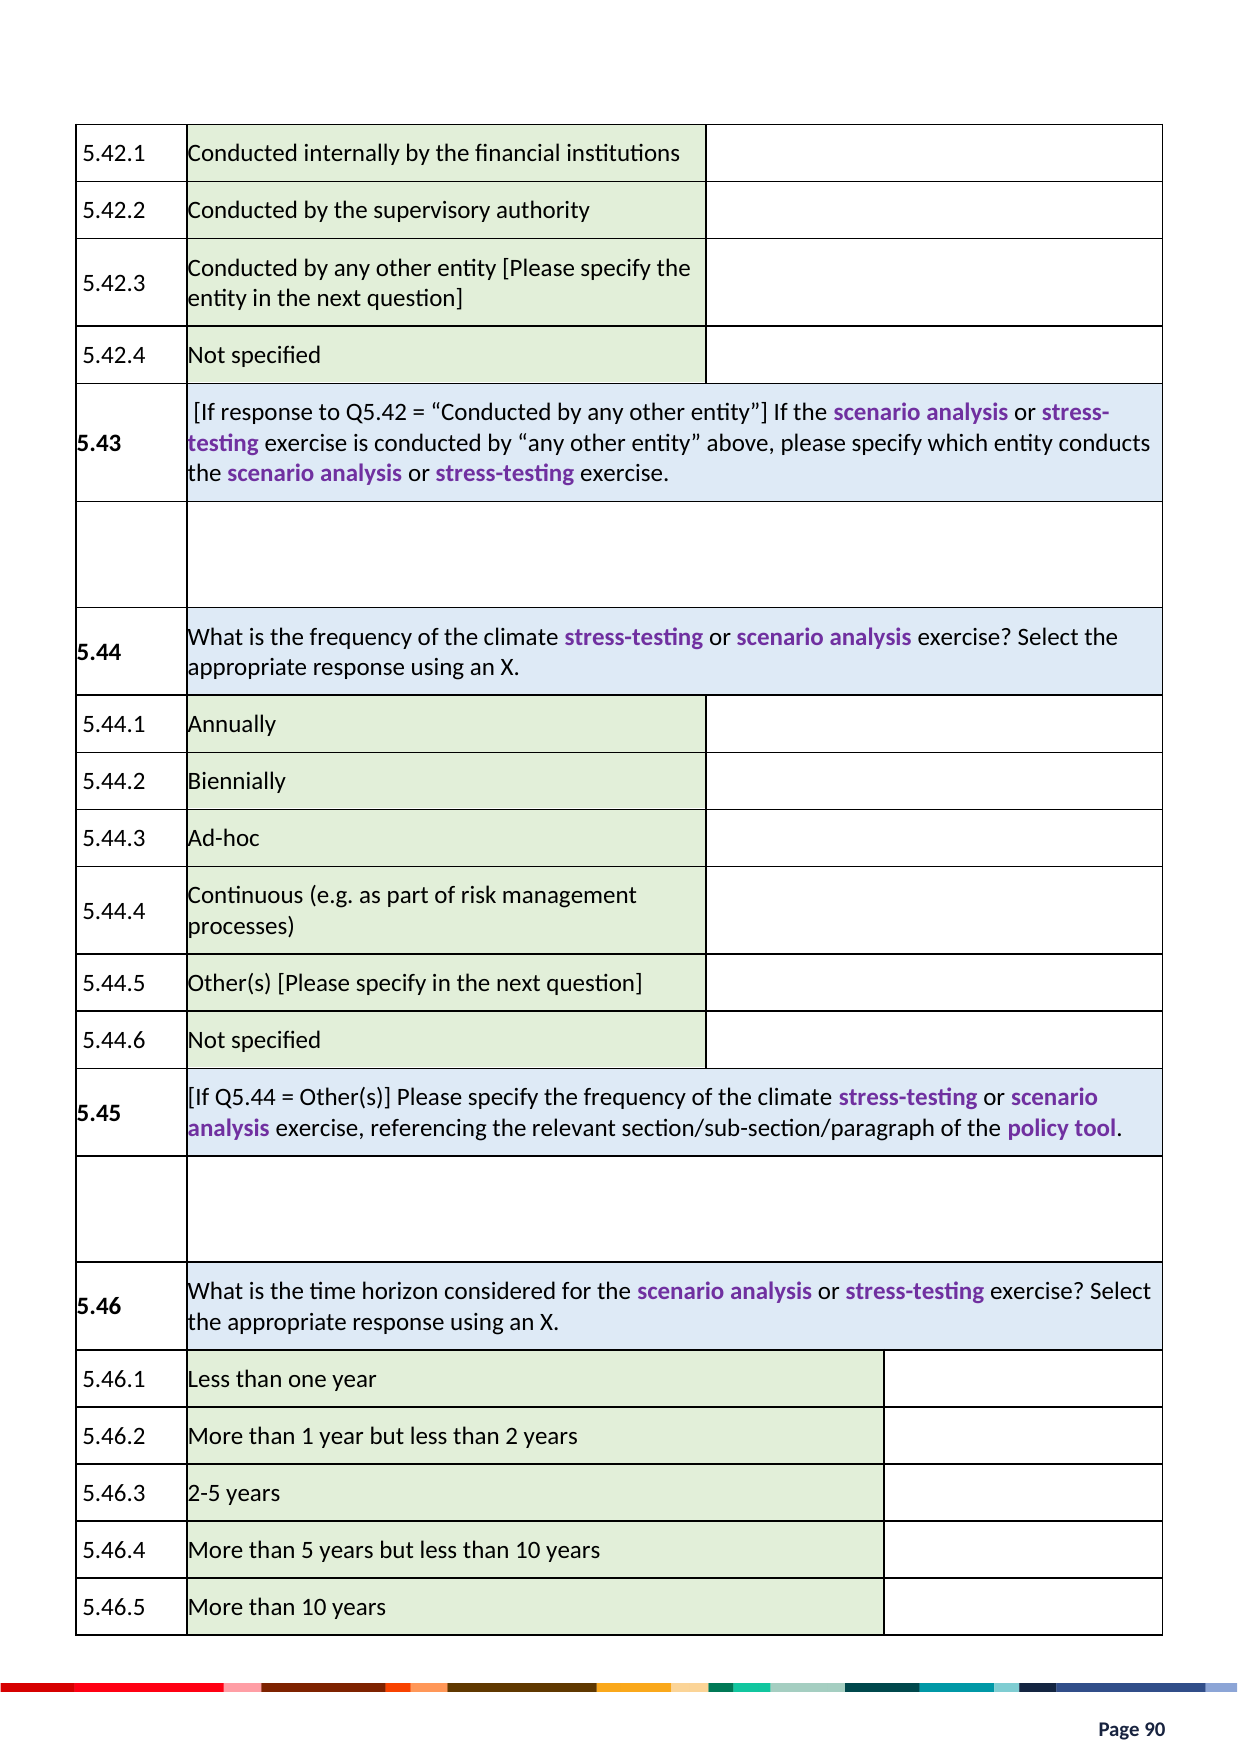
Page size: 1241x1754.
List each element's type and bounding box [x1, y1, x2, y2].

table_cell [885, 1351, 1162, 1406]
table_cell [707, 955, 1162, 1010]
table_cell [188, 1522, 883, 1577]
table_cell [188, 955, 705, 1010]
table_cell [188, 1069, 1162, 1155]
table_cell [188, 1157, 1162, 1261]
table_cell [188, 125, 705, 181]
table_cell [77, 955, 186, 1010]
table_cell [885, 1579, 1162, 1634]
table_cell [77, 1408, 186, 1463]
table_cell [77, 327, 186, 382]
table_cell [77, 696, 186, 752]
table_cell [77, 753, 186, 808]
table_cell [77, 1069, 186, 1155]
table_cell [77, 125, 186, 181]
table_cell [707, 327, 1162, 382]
picture [0, 1683, 1236, 1692]
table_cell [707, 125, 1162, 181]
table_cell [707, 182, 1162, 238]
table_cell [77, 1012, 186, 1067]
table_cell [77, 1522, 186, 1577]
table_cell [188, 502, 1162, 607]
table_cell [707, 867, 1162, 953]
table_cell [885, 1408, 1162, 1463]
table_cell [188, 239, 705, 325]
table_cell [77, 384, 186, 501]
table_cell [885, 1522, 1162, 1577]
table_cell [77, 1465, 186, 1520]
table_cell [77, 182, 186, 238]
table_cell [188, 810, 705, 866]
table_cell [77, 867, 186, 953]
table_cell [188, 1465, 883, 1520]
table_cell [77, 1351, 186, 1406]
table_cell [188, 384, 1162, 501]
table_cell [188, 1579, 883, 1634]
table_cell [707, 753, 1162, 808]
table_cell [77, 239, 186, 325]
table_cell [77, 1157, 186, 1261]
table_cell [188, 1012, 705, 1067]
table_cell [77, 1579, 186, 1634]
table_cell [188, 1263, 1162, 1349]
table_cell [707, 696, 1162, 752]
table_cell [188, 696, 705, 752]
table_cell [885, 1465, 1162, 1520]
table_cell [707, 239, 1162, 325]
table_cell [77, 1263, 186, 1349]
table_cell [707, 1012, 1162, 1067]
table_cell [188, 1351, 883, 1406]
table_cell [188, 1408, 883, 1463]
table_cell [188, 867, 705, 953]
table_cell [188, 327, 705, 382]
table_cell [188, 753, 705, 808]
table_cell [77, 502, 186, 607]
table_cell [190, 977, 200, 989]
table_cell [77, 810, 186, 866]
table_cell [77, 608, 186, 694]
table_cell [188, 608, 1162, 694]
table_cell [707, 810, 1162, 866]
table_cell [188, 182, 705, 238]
